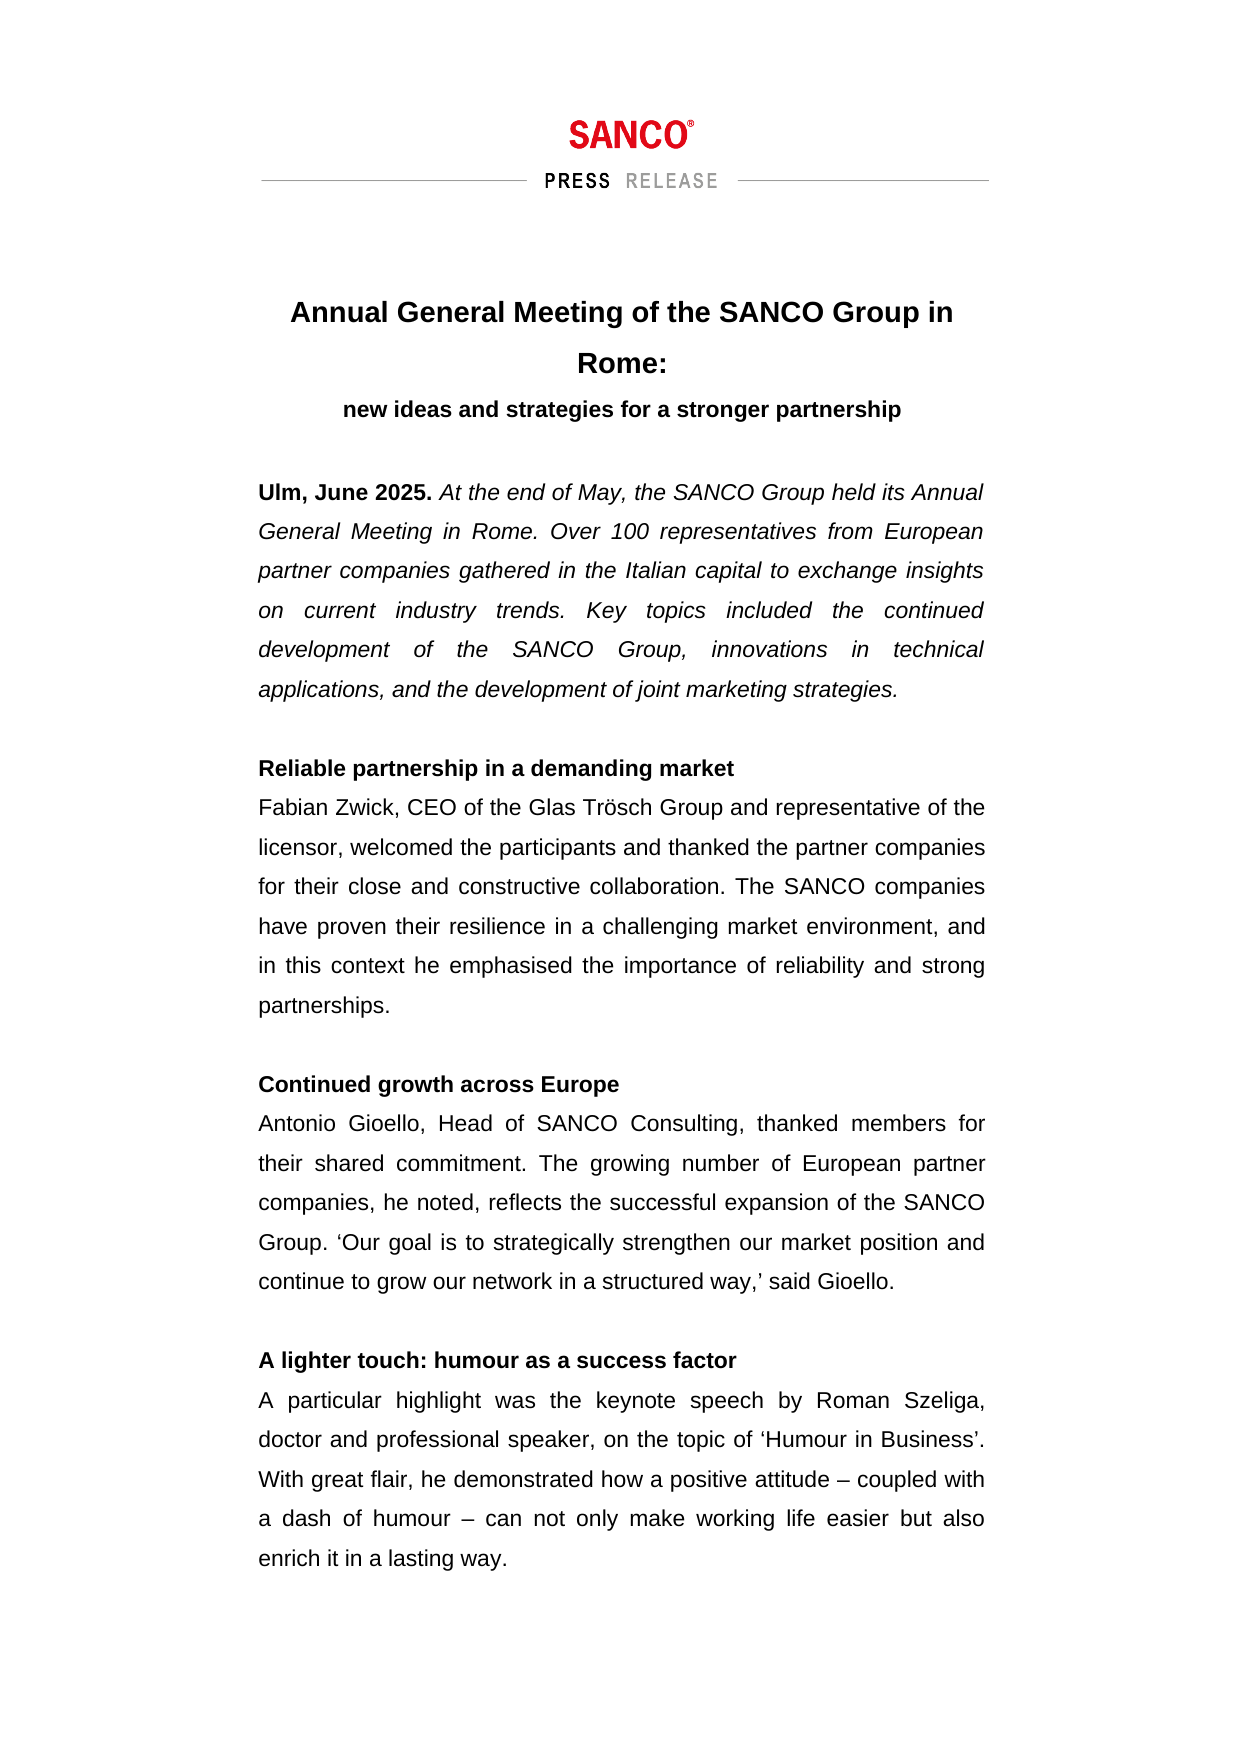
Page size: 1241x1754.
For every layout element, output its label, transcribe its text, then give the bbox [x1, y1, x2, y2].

text new ideas and strategies for a stronger partnership [258, 396, 986, 422]
text A particular highlight was the keynote speech by Roman Szeliga, doctor and professional speaker, on the topic of ‘Humour in Business’. With great flair, he demonstrated how a positive attitude – coupled with a dash of humour – can not only make working life easier but also enrich it in a lasting way. [258, 1387, 986, 1571]
text Continued growth across Europe [258, 1071, 986, 1097]
text Annual General Meeting of the SANCO Group in Rome: [258, 295, 986, 379]
text A lighter touch: humour as a success factor [258, 1347, 986, 1373]
text Ulm, June 2025. At the end of May, the SANCO Group held its Annual General Meeting in Rome. Over 100 representatives from European partner companies gathered in the Italian capital to exchange insights on current industry trends. Key topics included the continued development of the SANCO Group, innovations in technical applications, and the development of joint marketing strategies. [258, 478, 986, 702]
text Antonio Gioello, Head of SANCO Consulting, thanked members for their shared commitment. The growing number of European partner companies, he noted, reflects the successful expansion of the SANCO Group. ‘Our goal is to strategically strengthen our market position and continue to grow our network in a structured way,’ said Gioello. [258, 1110, 986, 1294]
text Fabian Zwick, CEO of the Glas Trösch Group and representative of the licensor, welcomed the participants and thanked the partner companies for their close and constructive collaboration. The SANCO companies have proven their resilience in a challenging market environment, and in this context he emphasised the importance of reliability and strong partnerships. [258, 794, 986, 1018]
text Reliable partnership in a demanding market [258, 755, 986, 781]
picture [261, 114, 990, 196]
